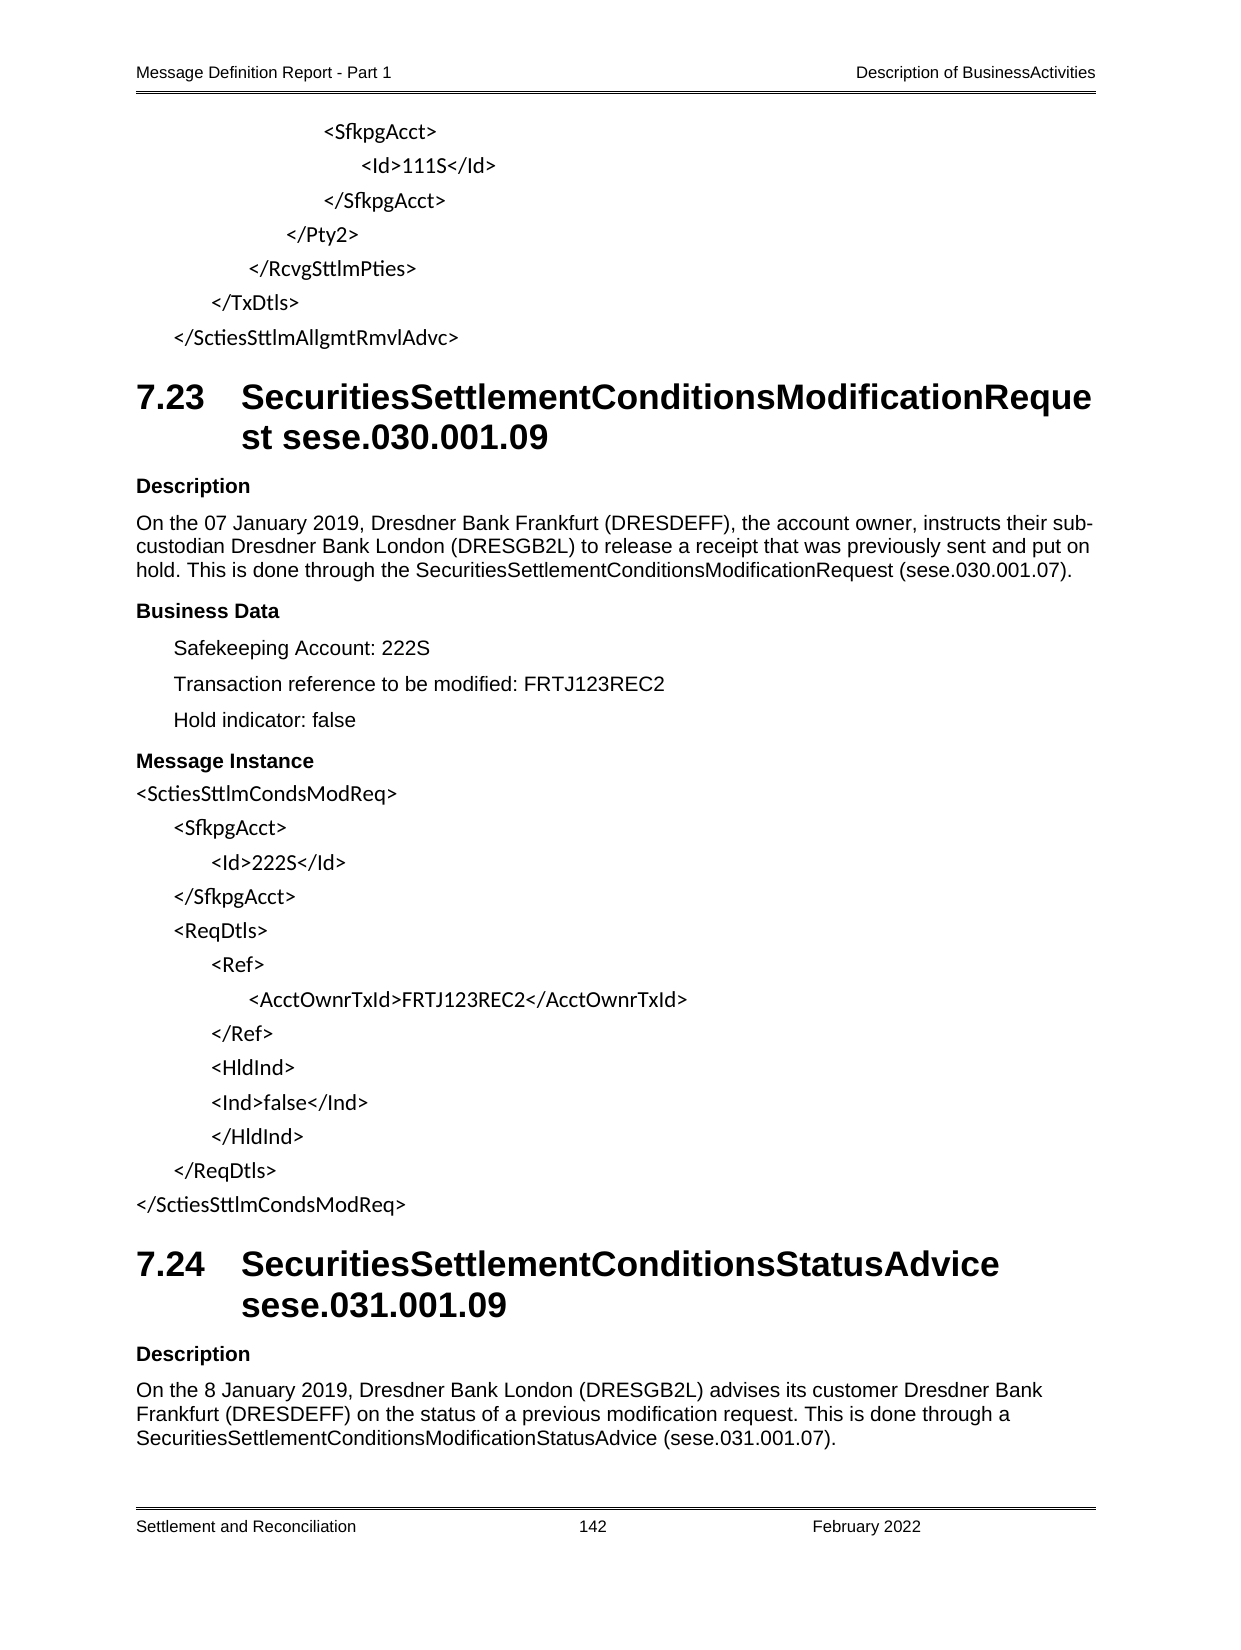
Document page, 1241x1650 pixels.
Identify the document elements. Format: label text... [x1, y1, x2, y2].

text Transaction reference to be modified: FRTJ123REC2 [173, 672, 1104, 696]
text </ReqDtls> [136, 1156, 1104, 1184]
text Message Instance [136, 749, 1104, 773]
text </SctiesSttlmAllgmtRmvlAdvc> [136, 323, 1104, 351]
text <SfkpgAcct> [136, 813, 1104, 841]
text </SfkpgAcct> [136, 186, 1104, 214]
text Business Data [136, 599, 1104, 623]
subtitle SecuritiesSettlementConditionsModificationRequest sese.030.001.09 [136, 376, 1104, 457]
text On the 07 January 2019, Dresdner Bank Frankfurt (DRESDEFF), the account owner, instructs their sub-custodian Dresdner Bank London (DRESGB2L) to release a receipt that was previously sent and put on hold. This is done through the SecuritiesSettlementConditionsModificationRequest (sese.030.001.07). [136, 510, 1104, 582]
text Description [136, 474, 1104, 498]
subtitle SecuritiesSettlementConditionsStatusAdvice sese.031.001.09 [136, 1243, 1104, 1325]
text On the 8 January 2019, Dresdner Bank London (DRESGB2L) advises its customer Dresdner Bank Frankfurt (DRESDEFF) on the status of a previous modification request. This is done through a SecuritiesSettlementConditionsModificationStatusAdvice (sese.031.001.07). [136, 1378, 1104, 1450]
text <SfkpgAcct> [136, 117, 1104, 145]
text </SfkpgAcct> [136, 882, 1104, 910]
text </SctiesSttlmCondsModReq> [136, 1190, 1104, 1218]
text <HldInd> [136, 1053, 1104, 1081]
text <AcctOwnrTxId>FRTJ123REC2</AcctOwnrTxId> [136, 985, 1104, 1013]
text </RcvgSttlmPties> [136, 254, 1104, 282]
text <Ind>false</Ind> [136, 1088, 1104, 1116]
text Description [136, 1342, 1104, 1366]
text Safekeeping Account: 222S [173, 635, 1104, 659]
text </HldInd> [136, 1122, 1104, 1150]
text </TxDtls> [136, 288, 1104, 317]
text Hold indicator: false [173, 708, 1104, 732]
text <ReqDtls> [136, 916, 1104, 944]
text <Ref> [136, 951, 1104, 978]
text <Id>222S</Id> [136, 848, 1104, 876]
text </Pty2> [136, 220, 1104, 248]
text <SctiesSttlmCondsModReq> [136, 779, 1104, 807]
text <Id>111S</Id> [136, 151, 1104, 179]
text </Ref> [136, 1019, 1104, 1047]
